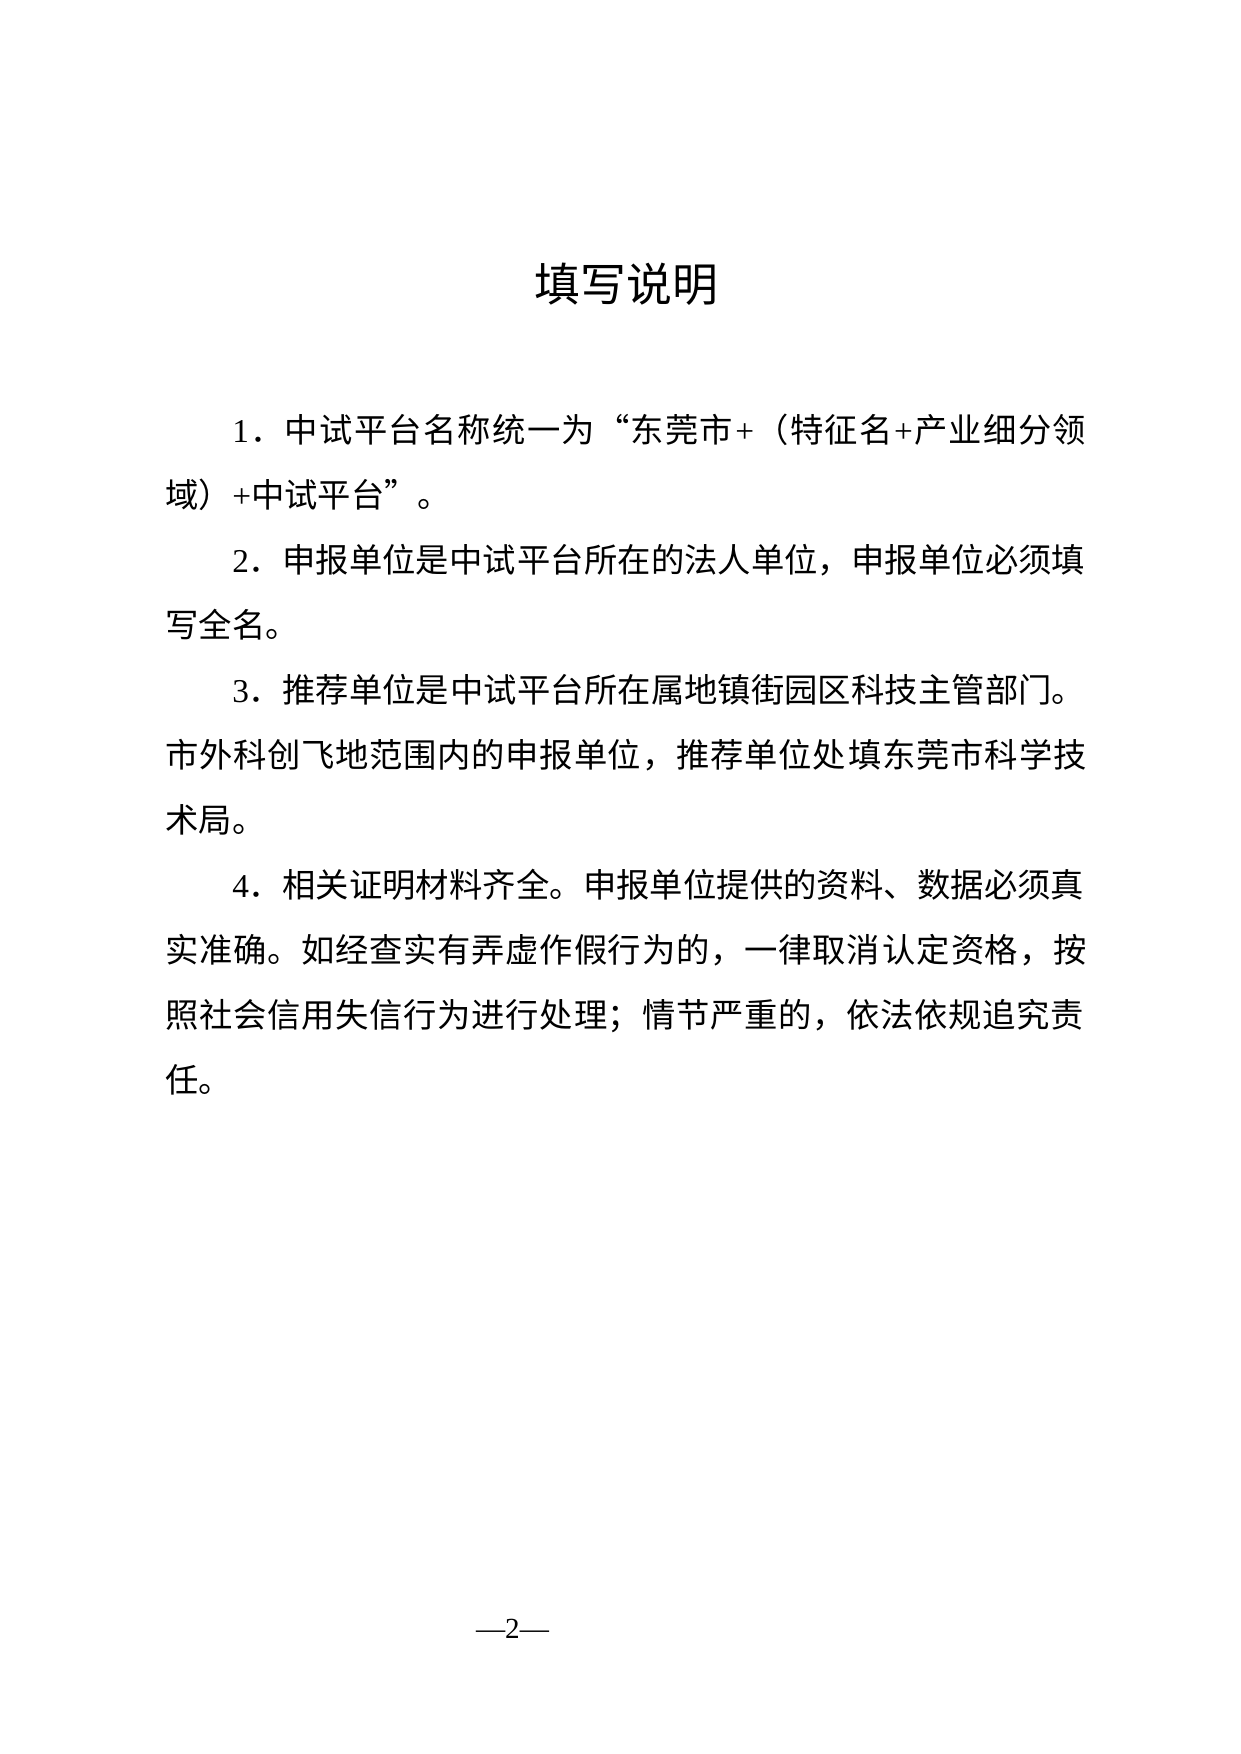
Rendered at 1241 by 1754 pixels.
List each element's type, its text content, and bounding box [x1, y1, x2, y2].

text 4．相关证明材料齐全。申报单位提供的资料、数据必须真实准确。如经查实有弄虚作假行为的，一律取消认定资格，按照社会信用失信行为进行处理；情节严重的，依法依规追究责任。 [165, 850, 1087, 1110]
text 2．申报单位是中试平台所在的法人单位，申报单位必须填写全名。 [165, 525, 1087, 655]
text 1．中试平台名称统一为“东莞市+（特征名+产业细分领域）+中试平台”。 [165, 395, 1087, 525]
text 3．推荐单位是中试平台所在属地镇街园区科技主管部门。市外科创飞地范围内的申报单位，推荐单位处填东莞市科学技术局。 [165, 655, 1087, 850]
text 填写说明 [165, 233, 1087, 330]
